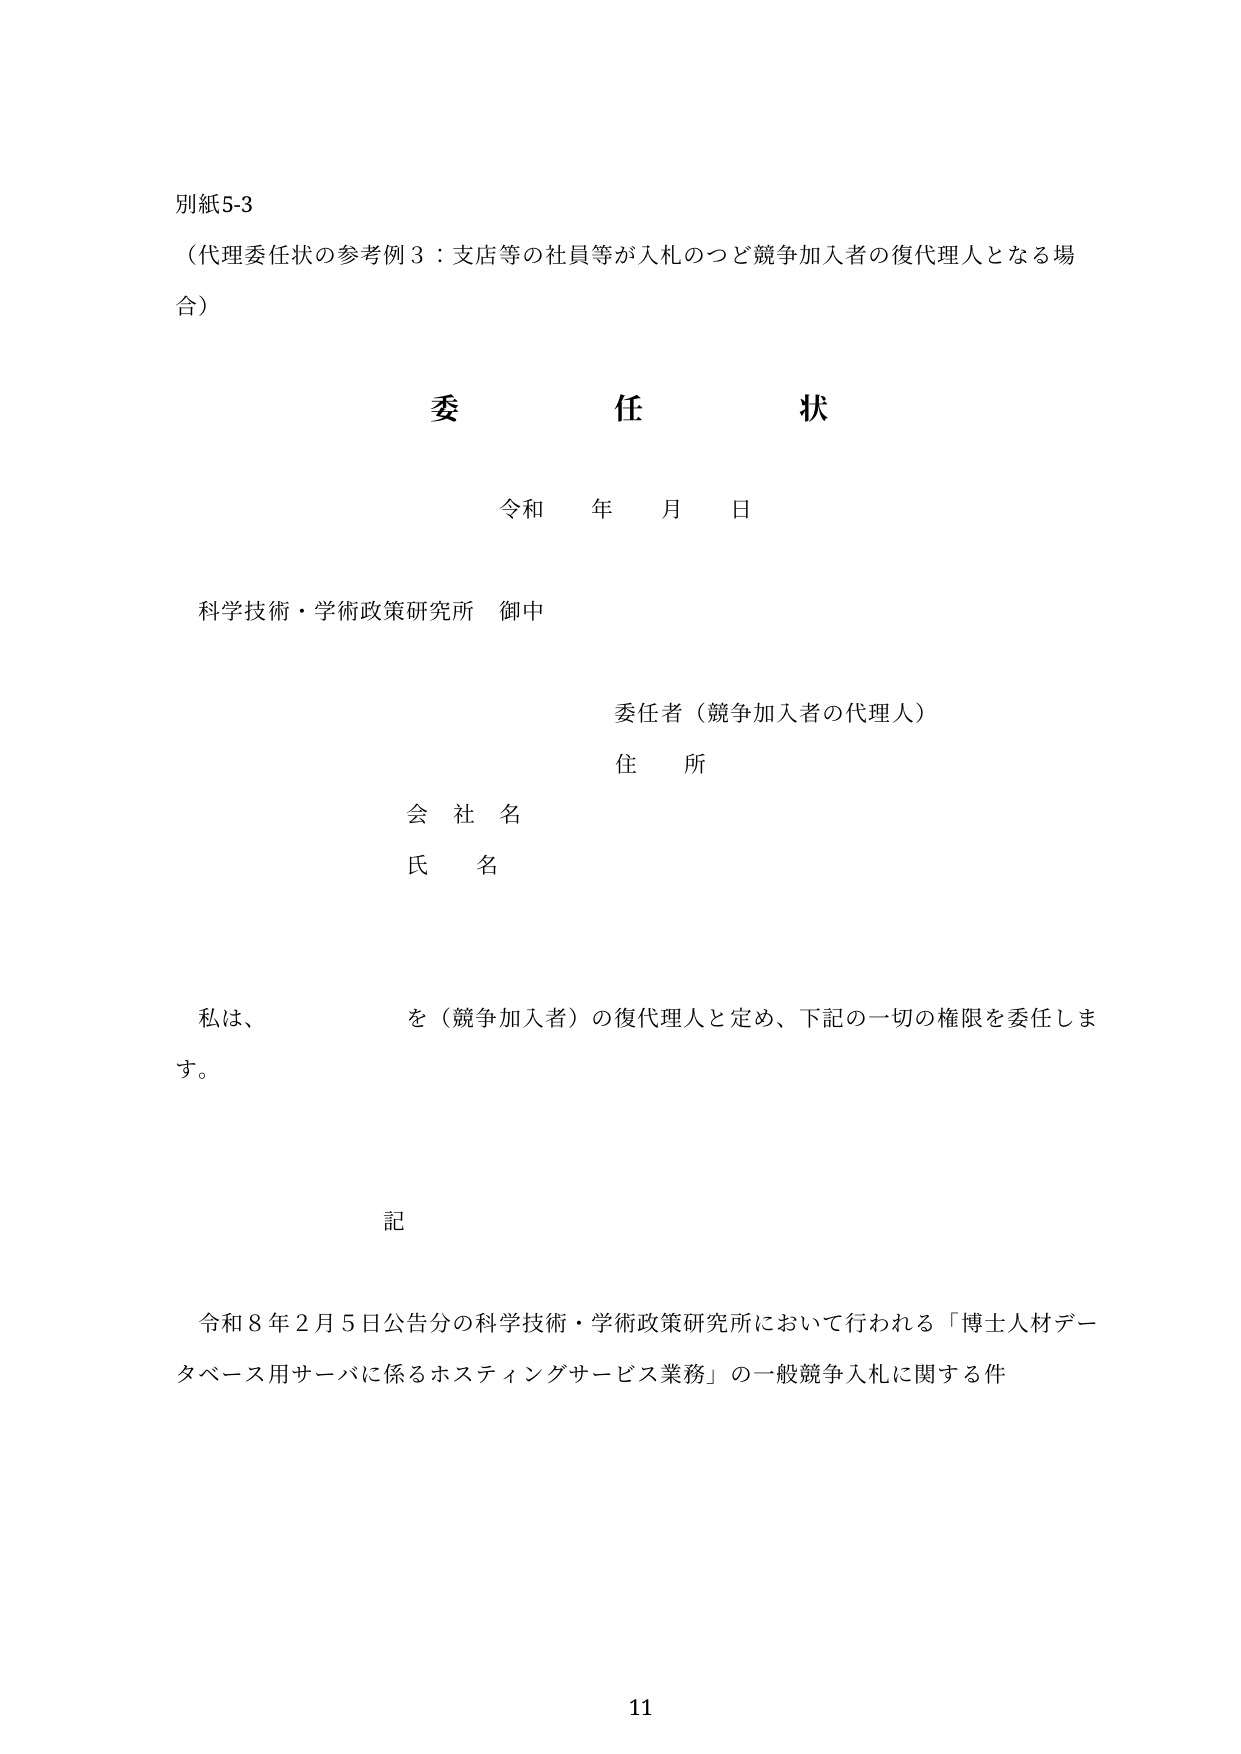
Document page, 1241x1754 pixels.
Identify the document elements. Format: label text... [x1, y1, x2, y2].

text 令和８年２月５日公告分の科学技術・学術政策研究所において行われる「博士人材データベース用サーバに係るホスティングサービス業務」の一般競争入札に関する件 [175, 1296, 1100, 1398]
text 私は、 を（競争加入者）の復代理人と定め、下記の一切の権限を委任します。 [175, 991, 1100, 1093]
text 委 任 状 [175, 381, 1100, 432]
text 記 [175, 1195, 1100, 1246]
text 科学技術・学術政策研究所 御中 [175, 585, 1100, 636]
text 令和 年 月 日 [175, 483, 1100, 534]
text 氏 名 [175, 839, 1100, 890]
text 委任者（競争加入者の代理人） [175, 686, 1100, 737]
text 住 所 [175, 737, 1100, 788]
text 別紙5-3 [175, 178, 1100, 229]
text （代理委任状の参考例３：支店等の社員等が入札のつど競争加入者の復代理人となる場合） [175, 229, 1100, 331]
text 会 社 名 [175, 788, 1100, 839]
